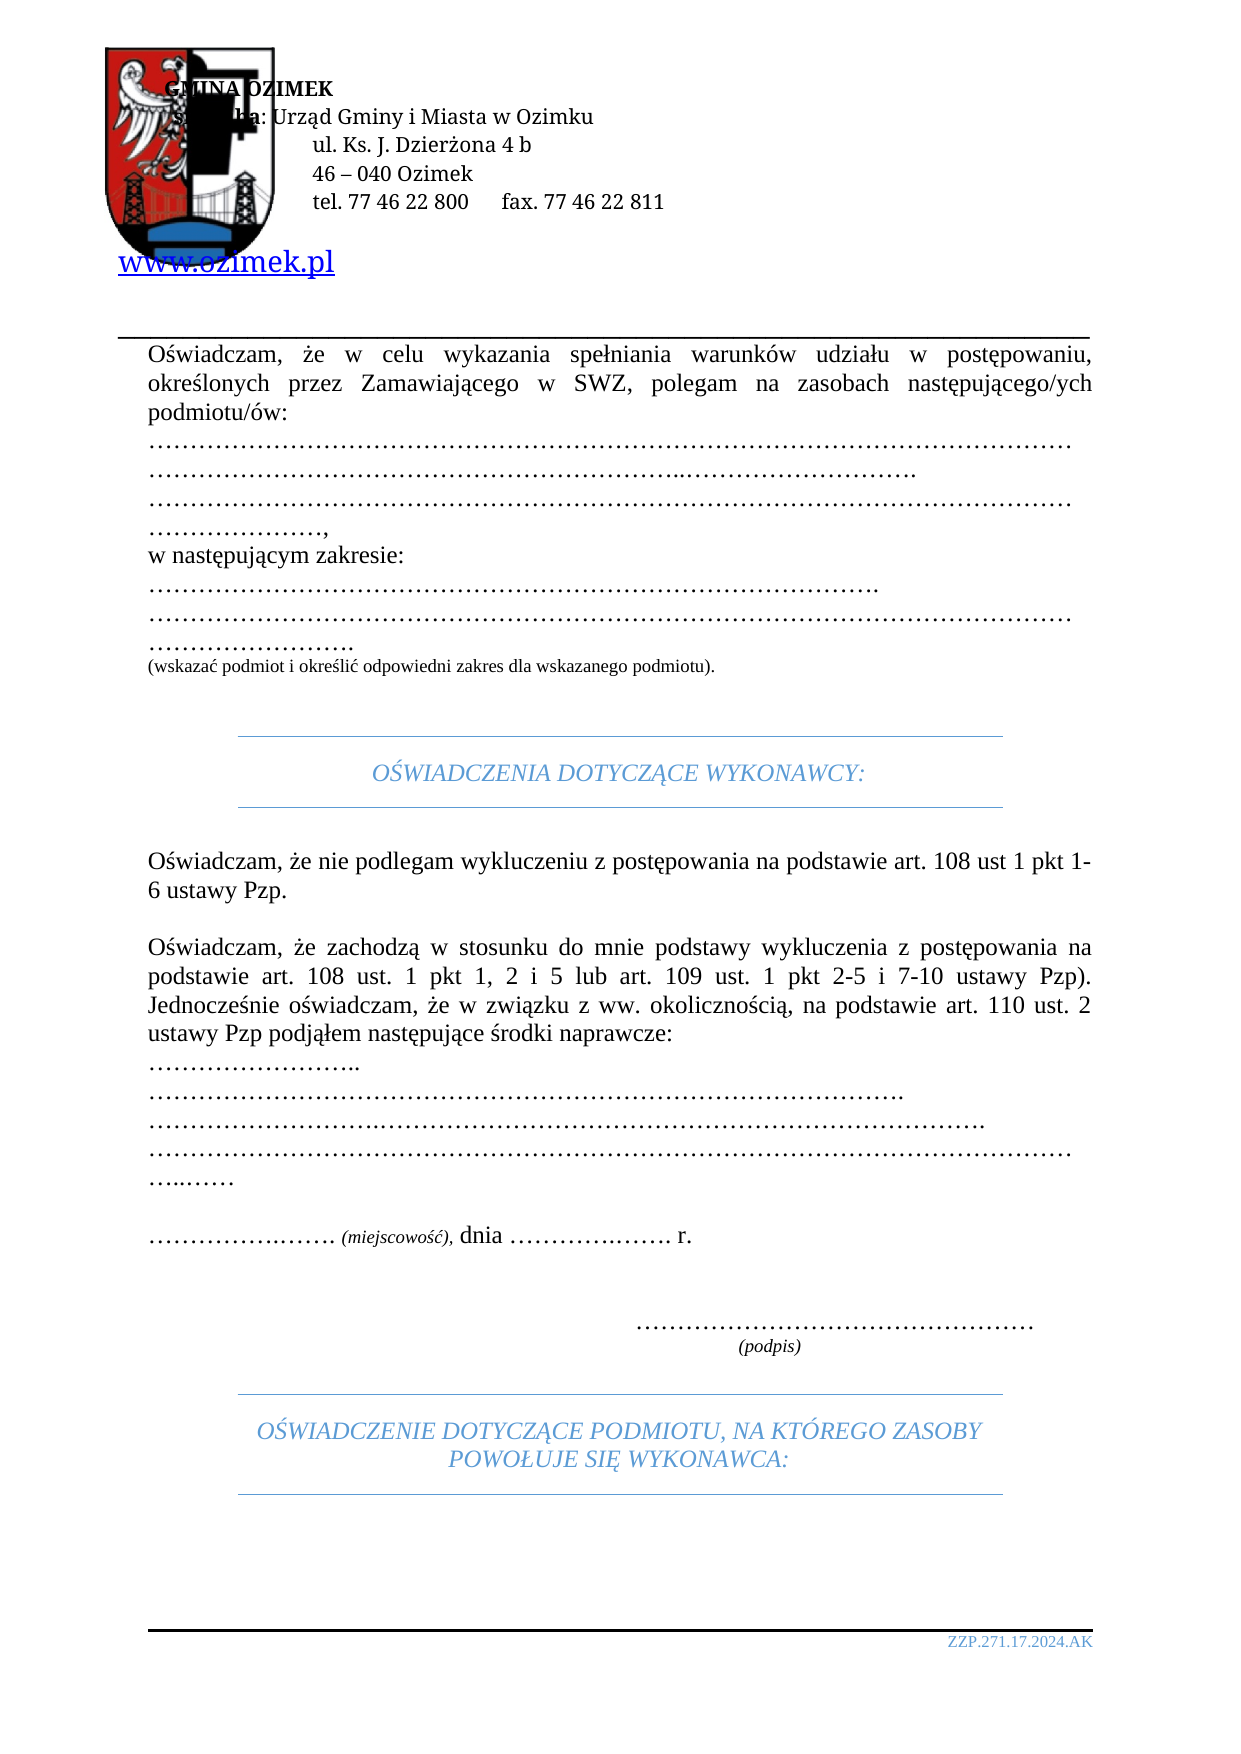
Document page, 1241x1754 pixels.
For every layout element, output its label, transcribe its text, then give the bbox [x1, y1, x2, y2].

picture [138, 258, 148, 268]
picture [104, 47, 275, 268]
picture [153, 260, 158, 268]
picture [178, 260, 183, 268]
text Oświadczam, że zachodzą w stosunku do mnie podstawy wykluczenia z postępowania na podstawie art. 108 ust. 1 pkt 1, 2 i 5 lub art. 109 ust. 1 pkt 2-5 i 7-10 ustawy Pzp). Jednocześnie oświadczam, że w związku z ww. okolicznością, na podstawie art. 110 ust. 2 ustawy Pzp podjąłem następujące środki naprawcze: [148, 932, 1093, 1047]
text ……………………..……………………………………………………………………………….……………………….……………………………………………………………….……………………………………………………………………………………………………..…… [148, 1047, 1093, 1191]
text Oświadczam, że nie podlegam wykluczeniu z postępowania na podstawie art. 108 ust 1 pkt 1-6 ustawy Pzp. [148, 846, 1093, 903]
picture [128, 260, 133, 268]
picture [202, 258, 210, 268]
text OŚWIADCZENIE DOTYCZĄCE PODMIOTU, NA KTÓREGO ZASOBY POWOŁUJE SIĘ WYKONAWCA: [238, 1395, 1003, 1494]
text OŚWIADCZENIA DOTYCZĄCE WYKONAWCY: [238, 737, 1003, 807]
picture [267, 82, 275, 95]
text (wskazać podmiot i określić odpowiedni zakres dla wskazanego podmiotu). [148, 655, 1093, 677]
text ………………………………………… (podpis) [635, 1306, 1093, 1356]
text Oświadczam, że w celu wykazania spełniania warunków udziału w postępowaniu, określonych przez Zamawiającego w SWZ, polegam na zasobach następującego/ych podmiotu/ów: …………………………………………………………………………………………………………………………………………………………..……………………….……………………………………………………………………………………………………………………, [148, 339, 1093, 540]
text w następującym zakresie: …………………………………………………………………………….………………………………………………………………………………………………………………………. [148, 540, 1093, 655]
picture [163, 258, 173, 268]
text …………….……. (miejscowość), dnia ………….……. r. [148, 1220, 1093, 1248]
picture [254, 258, 261, 268]
picture [245, 258, 252, 268]
